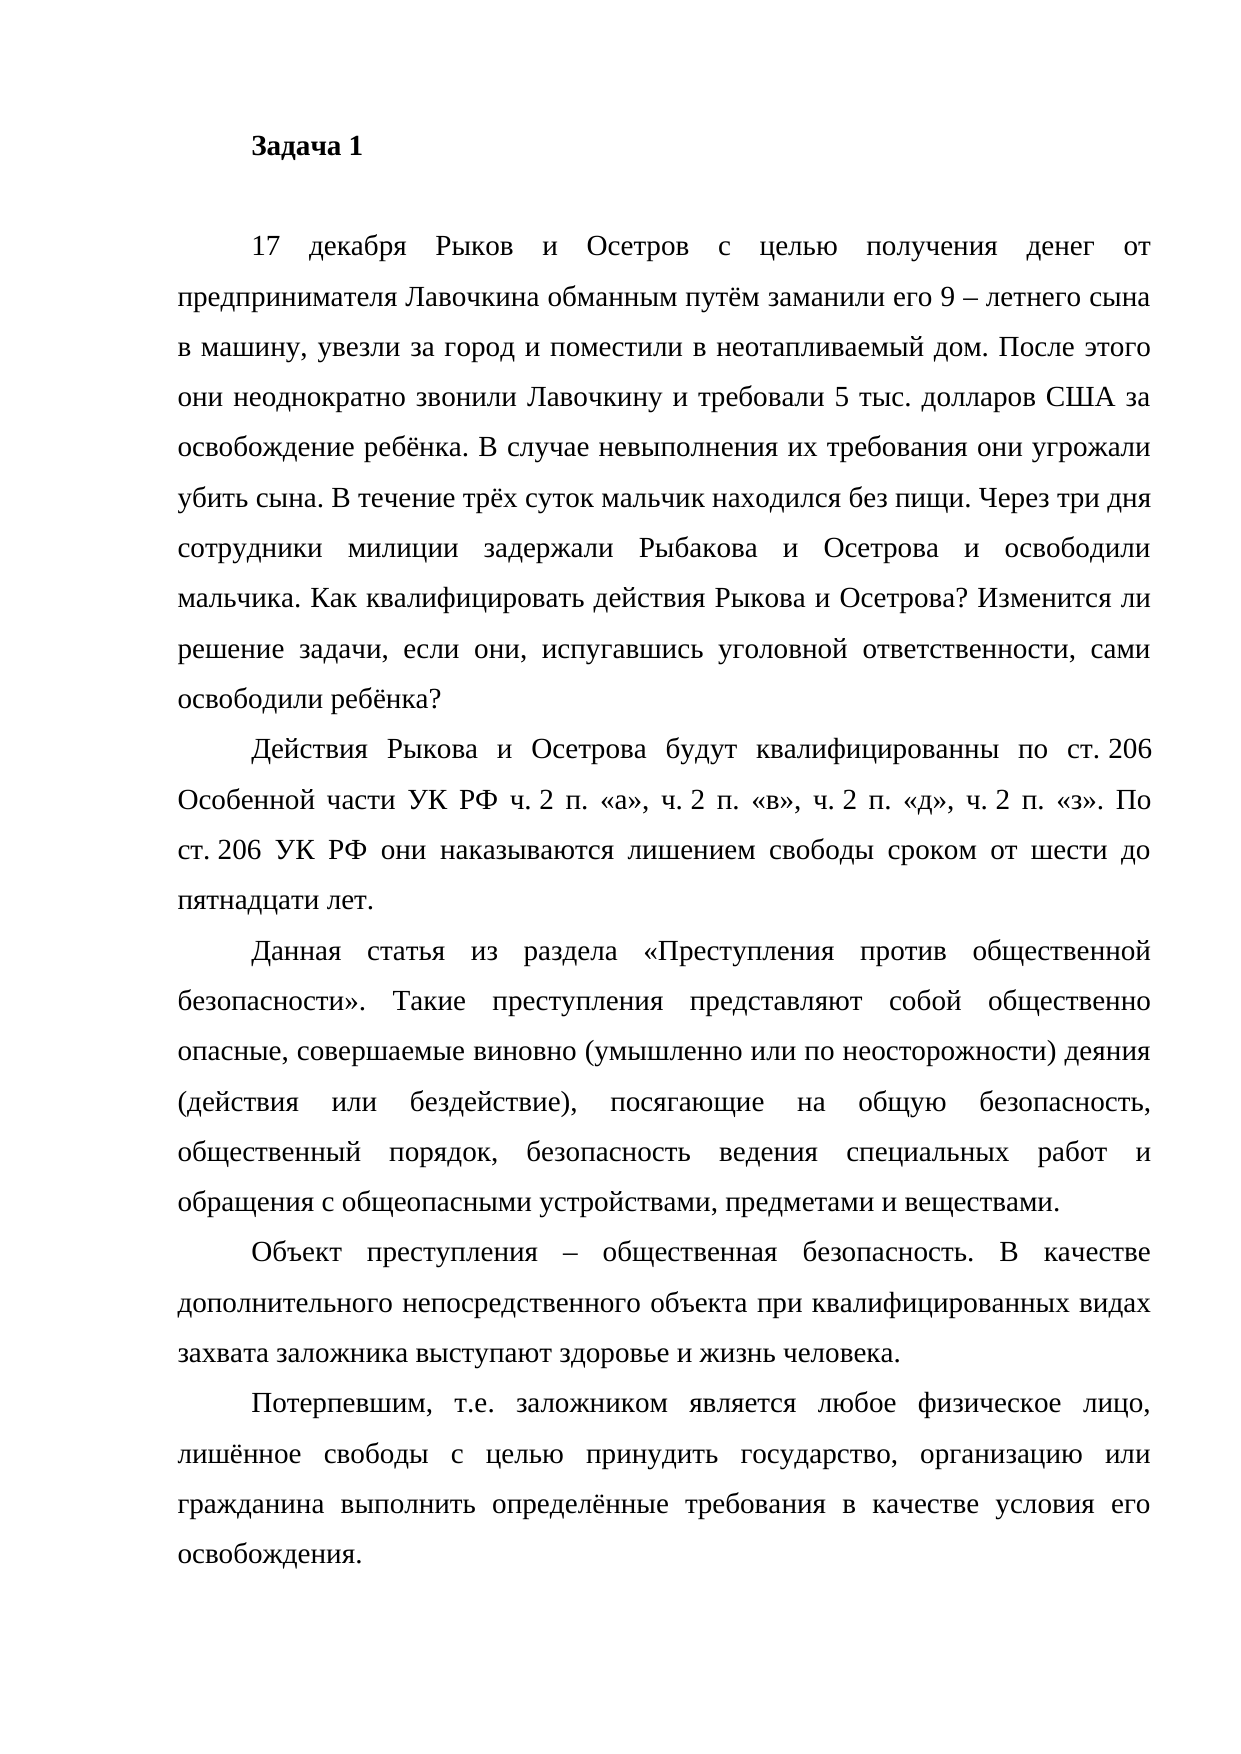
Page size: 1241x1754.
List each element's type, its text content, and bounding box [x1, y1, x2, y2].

text Потерпевшим, т.е. заложником является любое физическое лицо, лишённое свободы с целью принудить государство, организацию или гражданина выполнить определённые требования в качестве условия его освобождения. [177, 1386, 1152, 1570]
text Объект преступления – общественная безопасность. В качестве дополнительного непосредственного объекта при квалифицированных видах захвата заложника выступают здоровье и жизнь человека. [177, 1234, 1152, 1369]
text Данная статья из раздела «Преступления против общественной безопасности». Такие преступления представляют собой общественно опасные, совершаемые виновно (умышленно или по неосторожности) деяния (действия или бездействие), посягающие на общую безопасность, общественный порядок, безопасность ведения специальных работ и обращения с общеопасными устройствами, предметами и веществами. [177, 933, 1152, 1218]
text Действия Рыкова и Осетрова будут квалифицированны по ст. 206 Особенной части УК РФ ч. 2 п. «а», ч. 2 п. «в», ч. 2 п. «д», ч. 2 п. «з». По ст. 206 УК РФ они наказываются лишением свободы сроком от шести до пятнадцати лет. [177, 731, 1152, 916]
text Задача 1 [177, 128, 1152, 161]
text 17 декабря Рыков и Осетров с целью получения денег от предпринимателя Лавочкина обманным путём заманили его 9 – летнего сына в машину, увезли за город и поместили в неотапливаемый дом. После этого они неоднократно звонили Лавочкину и требовали 5 тыс. долларов США за освобождение ребёнка. В случае невыполнения их требования они угрожали убить сына. В течение трёх суток мальчик находился без пищи. Через три дня сотрудники милиции задержали Рыбакова и Осетрова и освободили мальчика. Как квалифицировать действия Рыкова и Осетрова? Изменится ли решение задачи, если они, испугавшись уголовной ответственности, сами освободили ребёнка? [177, 228, 1152, 715]
